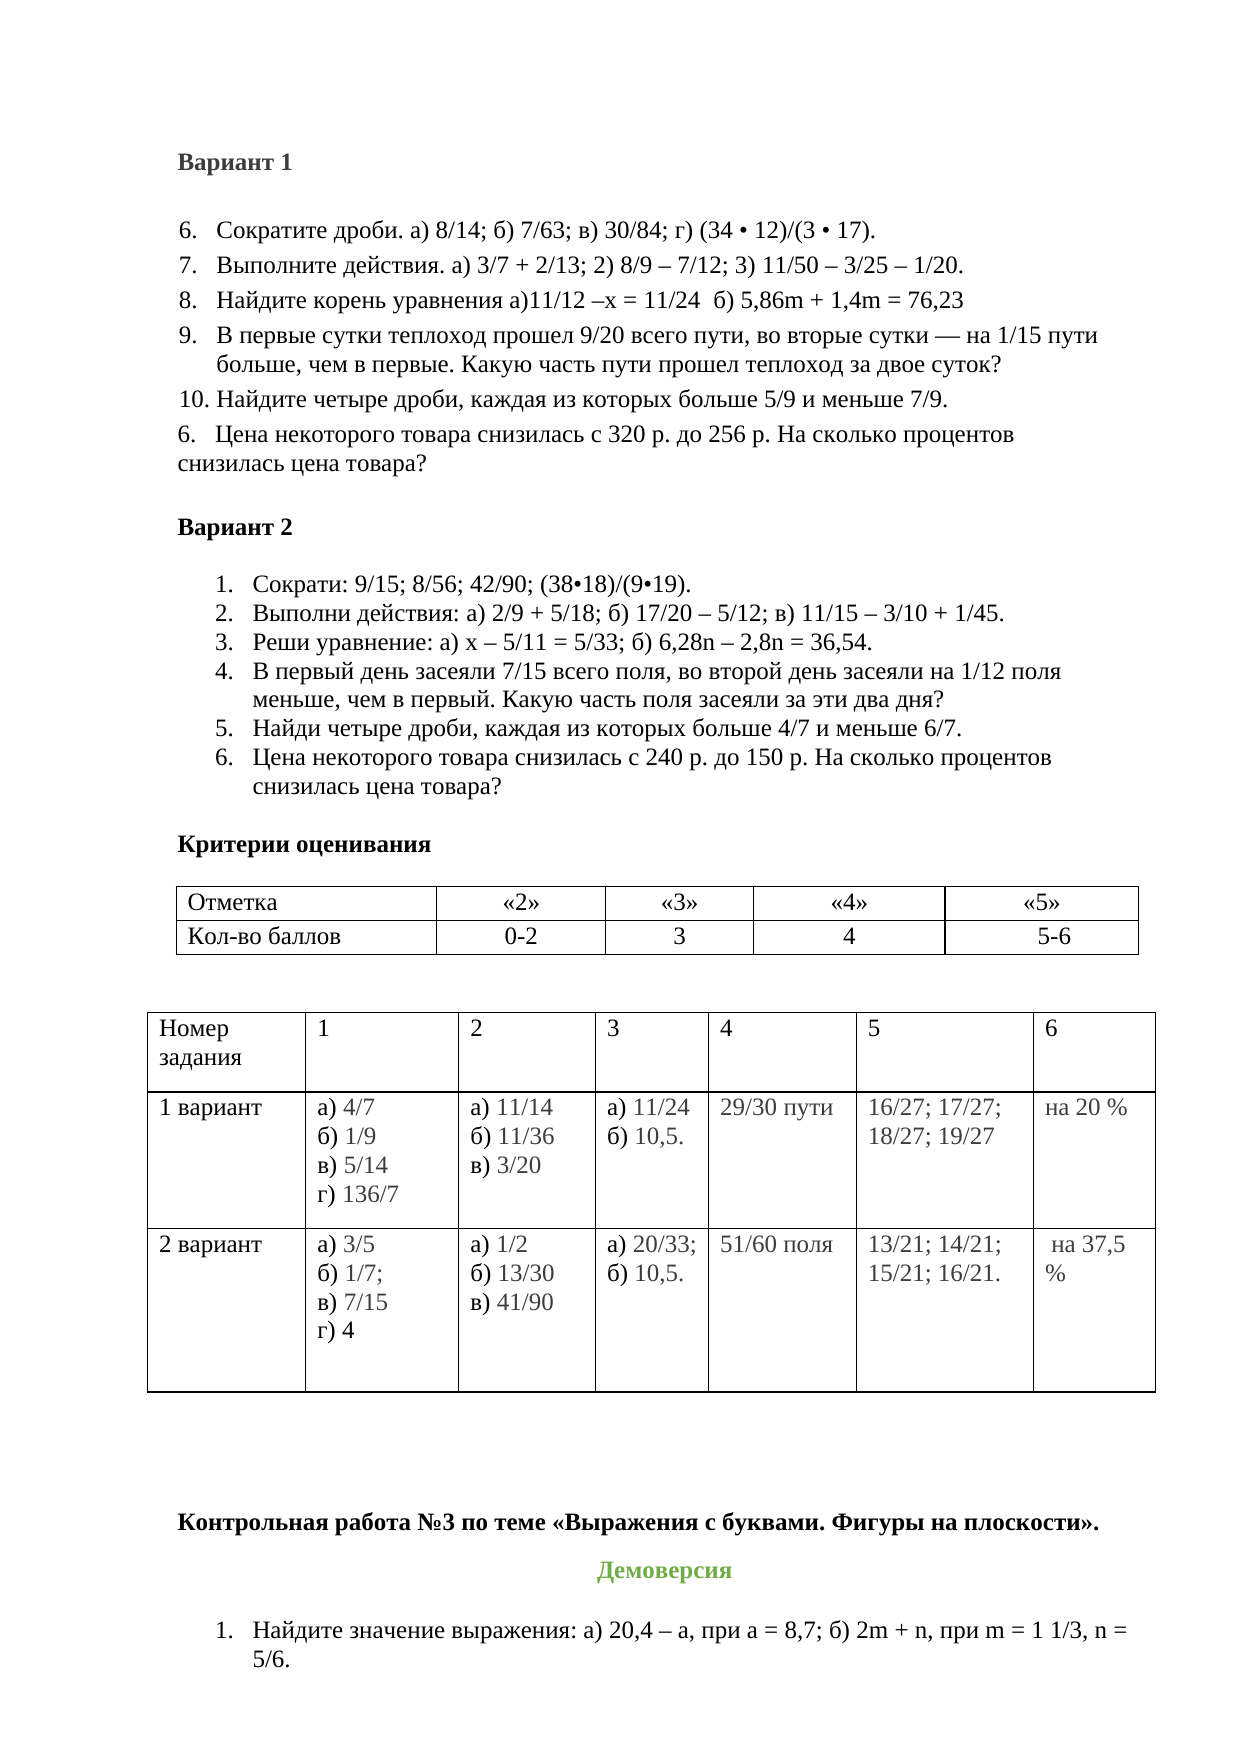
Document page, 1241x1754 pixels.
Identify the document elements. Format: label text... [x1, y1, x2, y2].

text Контрольная работа №3 по теме «Выражения с буквами. Фигуры на плоскости». [177, 1507, 1152, 1536]
list Сократите дроби. а) 8/14; б) 7/63; в) 30/84; г) (34 • 12)/(3 • 17). [179, 215, 1113, 244]
table_cell на 37,5 % [1034, 1229, 1155, 1391]
text 6. Цена некоторого товара снизилась с 320 р. до 256 р. На сколько процентов снизилась цена товара? [177, 419, 1113, 477]
table_cell 1 вариант [148, 1093, 305, 1228]
table_header 5 [857, 1013, 1033, 1091]
table_header Отметка [177, 887, 436, 920]
table_header «4» [754, 887, 944, 920]
table_cell а) 11/24 б) 10,5. [596, 1093, 708, 1228]
table_header 2 [459, 1013, 595, 1091]
table_cell 4 [754, 921, 944, 953]
table_cell 51/60 поля [709, 1229, 856, 1391]
list Найдите корень уравнения а)11/12 –х = 11/24 б) 5,86m + 1,4m = 76,23 [179, 285, 1113, 314]
list Выполни действия: а) 2/9 + 5/18; б) 17/20 – 5/12; в) 11/15 – 3/10 + 1/45. [215, 598, 1152, 627]
list Найдите четыре дроби, каждая из которых больше 5/9 и меньше 7/9. [179, 384, 1113, 413]
table_cell а) 11/14 б) 11/36 в) 3/20 [459, 1093, 595, 1228]
table_cell а) 3/5 б) 1/7; в) 7/15 г) 4 [306, 1229, 458, 1391]
table_header «5» [946, 887, 1138, 920]
table_header Номер задания [148, 1013, 305, 1091]
table_header «3» [606, 887, 753, 920]
table_header 1 [306, 1013, 458, 1091]
list В первый день засеяли 7/15 всего поля, во второй день засеяли на 1/12 поля меньше, чем в первый. Какую часть поля засеяли за эти два дня? [215, 656, 1152, 713]
text Вариант 2 [177, 512, 1152, 540]
table_header 4 [709, 1013, 856, 1091]
text Демоверсия [177, 1555, 1152, 1584]
table_header 6 [1034, 1013, 1155, 1091]
table_cell 13/21; 14/21; 15/21; 16/21. [857, 1229, 1033, 1391]
table_cell 5-6 [946, 921, 1138, 953]
text Критерии оценивания [177, 829, 1152, 857]
list Найди четыре дроби, каждая из которых больше 4/7 и меньше 6/7. [215, 713, 1152, 742]
table_cell 0-2 [437, 921, 605, 953]
list Цена некоторого товара снизилась с 240 р. до 150 р. На сколько процентов снизилась цена товара? [215, 742, 1152, 799]
table_header «2» [437, 887, 605, 920]
table_cell а) 20/33; б) 10,5. [596, 1229, 708, 1391]
table_cell 16/27; 17/27; 18/27; 19/27 [857, 1093, 1033, 1228]
list Сократи: 9/15; 8/56; 42/90; (38•18)/(9•19). [215, 569, 1152, 598]
table_cell а) 4/7 б) 1/9 в) 5/14 г) 136/7 [306, 1093, 458, 1228]
table_cell Кол-во баллов [177, 921, 436, 953]
table_header 3 [596, 1013, 708, 1091]
list Найдите значение выражения: а) 20,4 – а, при а = 8,7; б) 2m + n, при m = 1 1/3, n = 5/6. [215, 1615, 1152, 1673]
table_cell на 20 % [1034, 1093, 1155, 1228]
table_cell 29/30 пути [709, 1093, 856, 1228]
list Выполните действия. а) 3/7 + 2/13; 2) 8/9 – 7/12; 3) 11/50 – 3/25 – 1/20. [179, 250, 1113, 279]
table_cell а) 1/2 б) 13/30 в) 41/90 [459, 1229, 595, 1391]
list Реши уравнение: а) х – 5/11 = 5/33; б) 6,28n – 2,8n = 36,54. [215, 627, 1152, 656]
table_cell 2 вариант [148, 1229, 305, 1391]
list В первые сутки теплоход прошел 9/20 всего пути, во вторые сутки — на 1/15 пути больше, чем в первые. Какую часть пути прошел теплоход за двое суток? [179, 320, 1113, 378]
text Вариант 1 [177, 147, 1152, 176]
table_cell 3 [606, 921, 753, 953]
